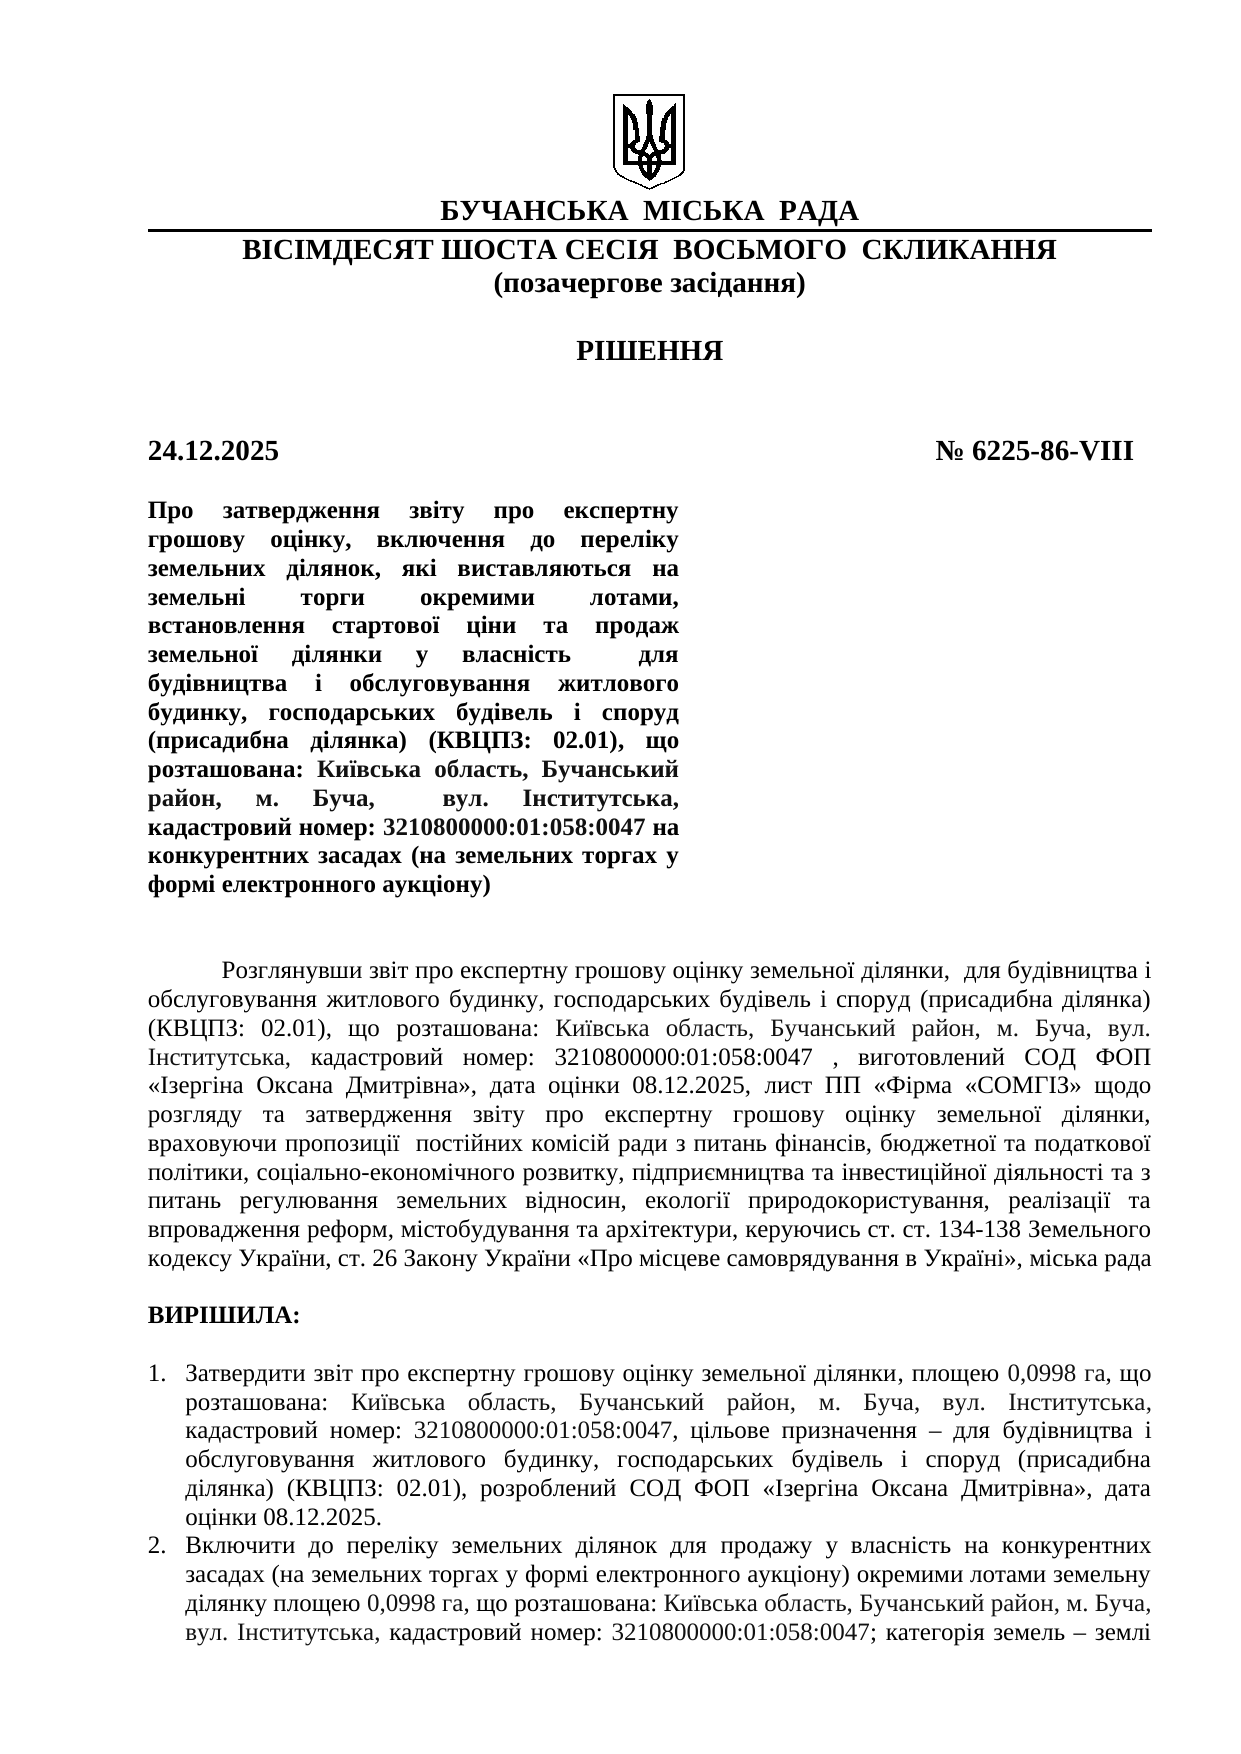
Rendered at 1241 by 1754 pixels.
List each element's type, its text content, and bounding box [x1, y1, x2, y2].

text (позачергове засідання) [148, 266, 1152, 299]
list Затвердити звіт про експертну грошову оцінку земельної ділянки, площею 0,0998 га, що розташована: Київська область, Бучанський район, м. Буча, вул. Інститутська, кадастровий номер: 3210800000:01:058:0047, цільове призначення – для будівництва і обслуговування житлового будинку, господарських будівель і споруд (присадибна ділянка) (КВЦПЗ: 02.01), розроблений СОД ФОП «Ізергіна Оксана Дмитрівна», дата оцінки 08.12.2025. [148, 1358, 1152, 1531]
text БУЧАНСЬКА МІСЬКА РАДА [148, 193, 1152, 229]
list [148, 1531, 1152, 1646]
text Про затвердження звіту про експертну грошову оцінку, включення до переліку земельних ділянок, які виставляються на земельні торги окремими лотами, встановлення стартової ціни та продаж земельної ділянки у власність для будівництва і обслуговування житлового будинку, господарських будівель і споруд (присадибна ділянка) (КВЦПЗ: 02.01), що розташована: Київська область, Бучанський район, м. Буча, вул. Інститутська, кадастровий номер: 3210800000:01:058:0047 на конкурентних засадах (на земельних торгах у формі електронного аукціону) [148, 812, 679, 898]
text 24.12.2025 № 6225-86-VIII [148, 433, 1152, 467]
text РІШЕННЯ [148, 333, 1152, 366]
text ВІСІМДЕСЯТ ШОСТА СЕСІЯ ВОСЬМОГО СКЛИКАННЯ [148, 232, 1152, 266]
text Про затвердження звіту про експертну грошову оцінку, включення до переліку земельних ділянок, які виставляються на земельні торги окремими лотами, встановлення стартової ціни та продаж земельної ділянки у власність для будівництва і обслуговування житлового будинку, господарських будівель і споруд (присадибна ділянка) (КВЦПЗ: 02.01), що розташована: Київська область, Бучанський район, м. Буча, вул. Інститутська, кадастровий номер: 3210800000:01:058:0047 на конкурентних засадах (на земельних торгах у формі електронного аукціону) [148, 496, 679, 783]
text Розглянувши звіт про експертну грошову оцінку земельної ділянки, для будівництва і обслуговування житлового будинку, господарських будівель і споруд (присадибна ділянка) (КВЦПЗ: 02.01), що розташована: Київська область, Бучанський район, м. Буча, вул. Інститутська, кадастровий номер: 3210800000:01:058:0047 , виготовлений СОД ФОП «Ізергіна Оксана Дмитрівна», дата оцінки 08.12.2025, лист ПП «Фірма «СОМГІЗ» щодо розгляду та затвердження звіту про експертну грошову оцінку земельної ділянки, враховуючи пропозиції постійних комісій ради з питань фінансів, бюджетної та податкової політики, соціально-економічного розвитку, підприємництва та інвестиційної діяльності та з питань регулювання земельних відносин, екології природокористування, реалізації та впровадження реформ, містобудування та архітектури, керуючись ст. ст. 134-138 Земельного кодексу України, ст. 26 Закону України «Про місцеве самоврядування в Україні», міська рада [148, 956, 1152, 1272]
text ВИРІШИЛА: [148, 1301, 1152, 1329]
